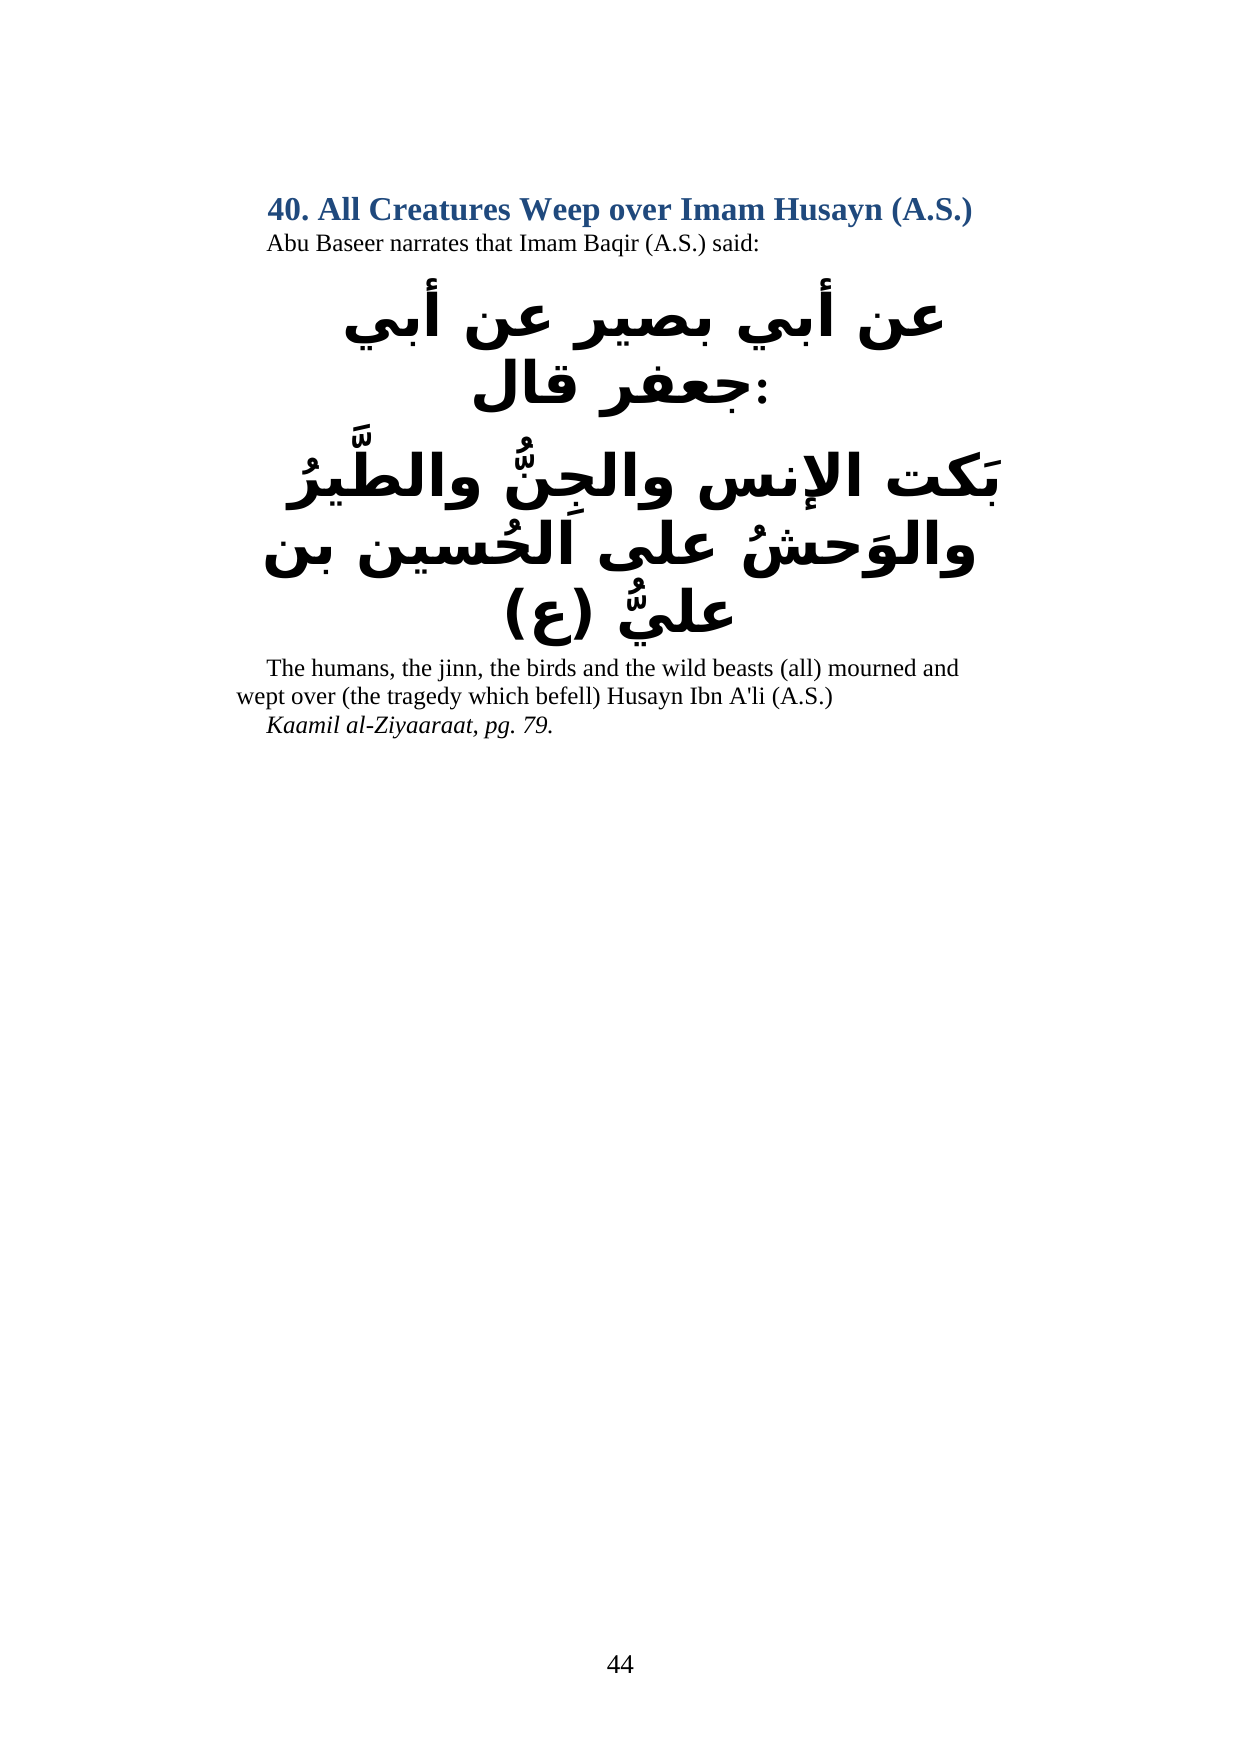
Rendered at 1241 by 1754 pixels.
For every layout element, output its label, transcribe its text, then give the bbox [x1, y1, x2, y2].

text Kaamil al-Ziyaaraat, pg. 79. [236, 710, 1004, 739]
subtitle 40. All Creatures Weep over Imam Husayn (A.S.) [236, 190, 1004, 228]
text The humans, the jinn, the birds and the wild beasts (all) mourned and wept over (the tragedy which befell) Husayn Ibn A'li (A.S.) [236, 653, 1004, 710]
text عن أبي بصير عن أبي جعفر قال: [236, 282, 1004, 418]
text بَكت الإنس والجِنُّ والطَّيرُ والوَحشُ على الحُسين بن عليُّ (ع) [236, 443, 1004, 646]
text Abu Baseer narrates that Imam Baqir (A.S.) said: [236, 228, 1004, 257]
